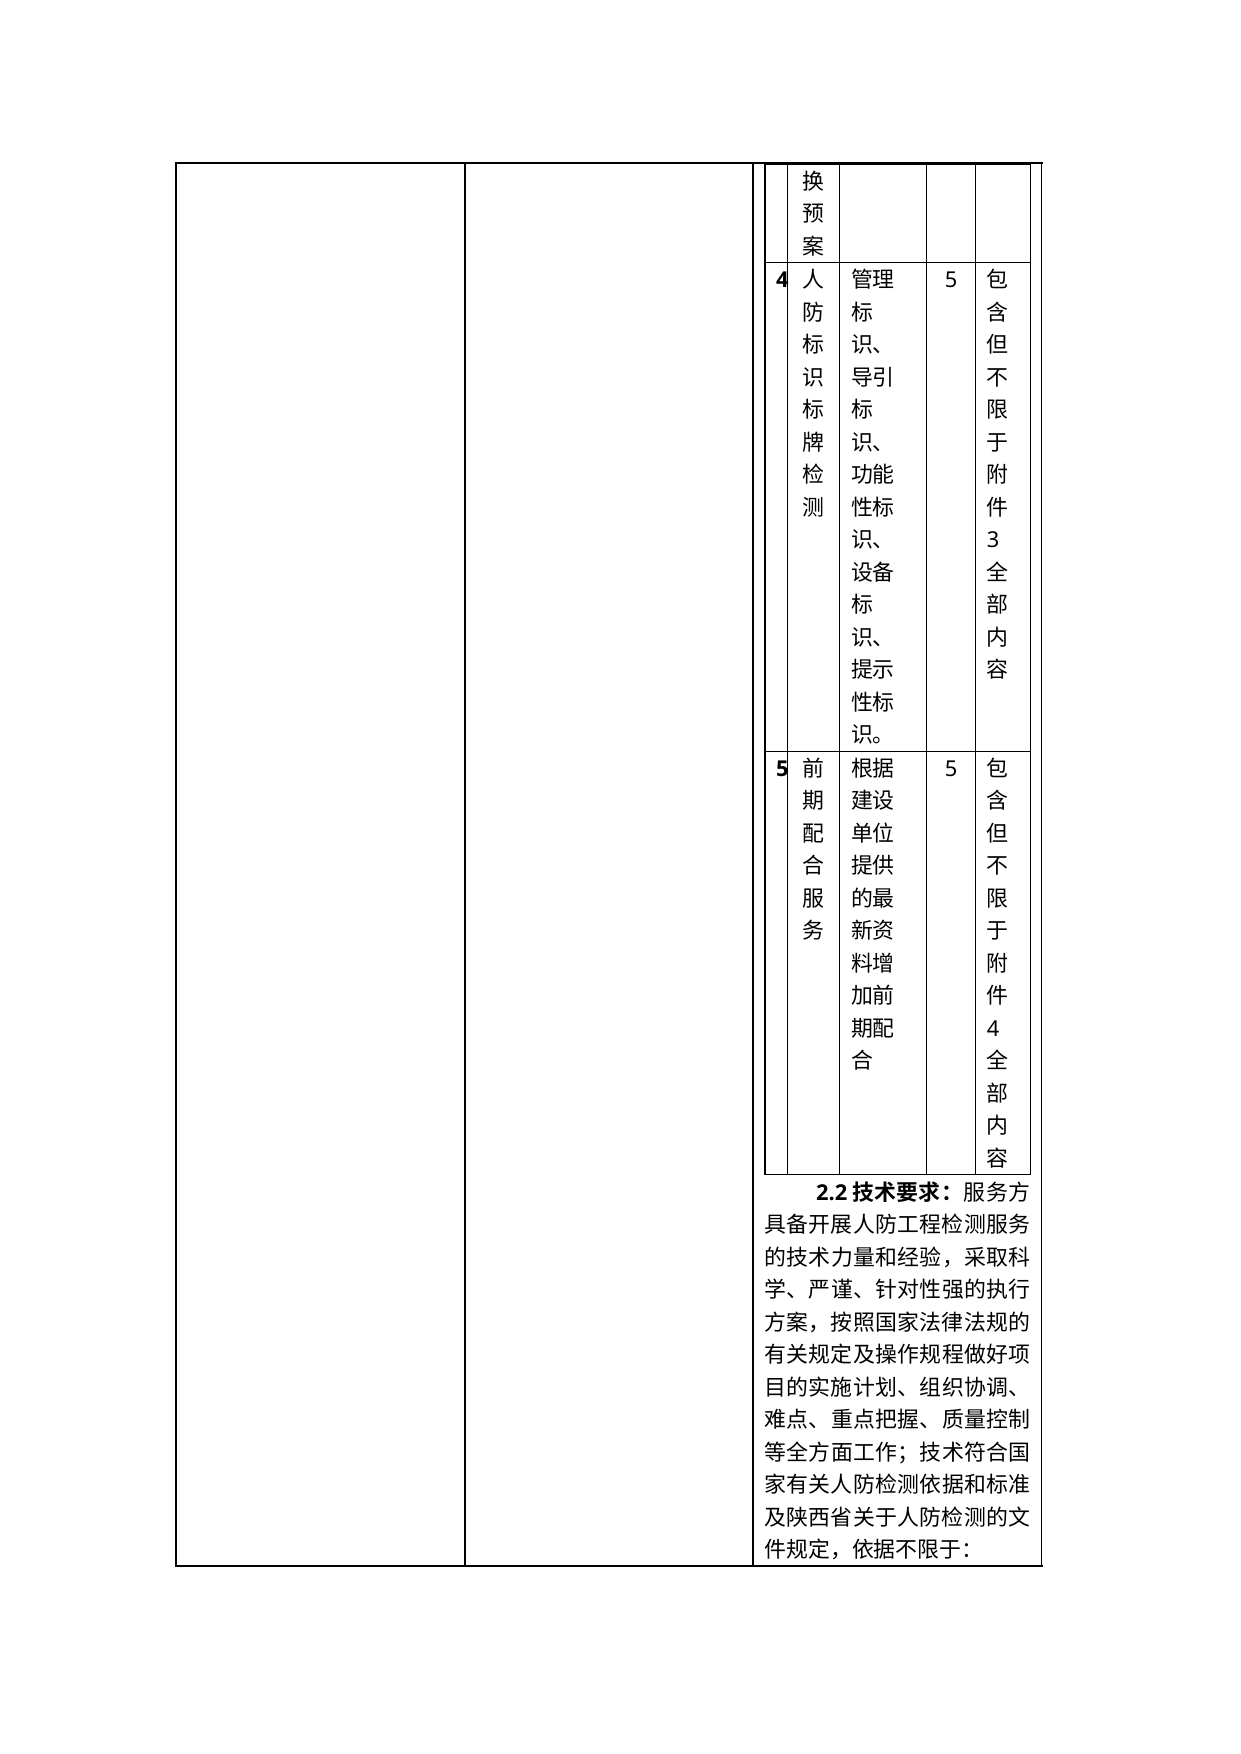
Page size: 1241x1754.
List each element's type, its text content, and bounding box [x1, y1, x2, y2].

table_cell [466, 164, 752, 1565]
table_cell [754, 164, 1041, 1565]
table_cell 1 [177, 164, 464, 1565]
